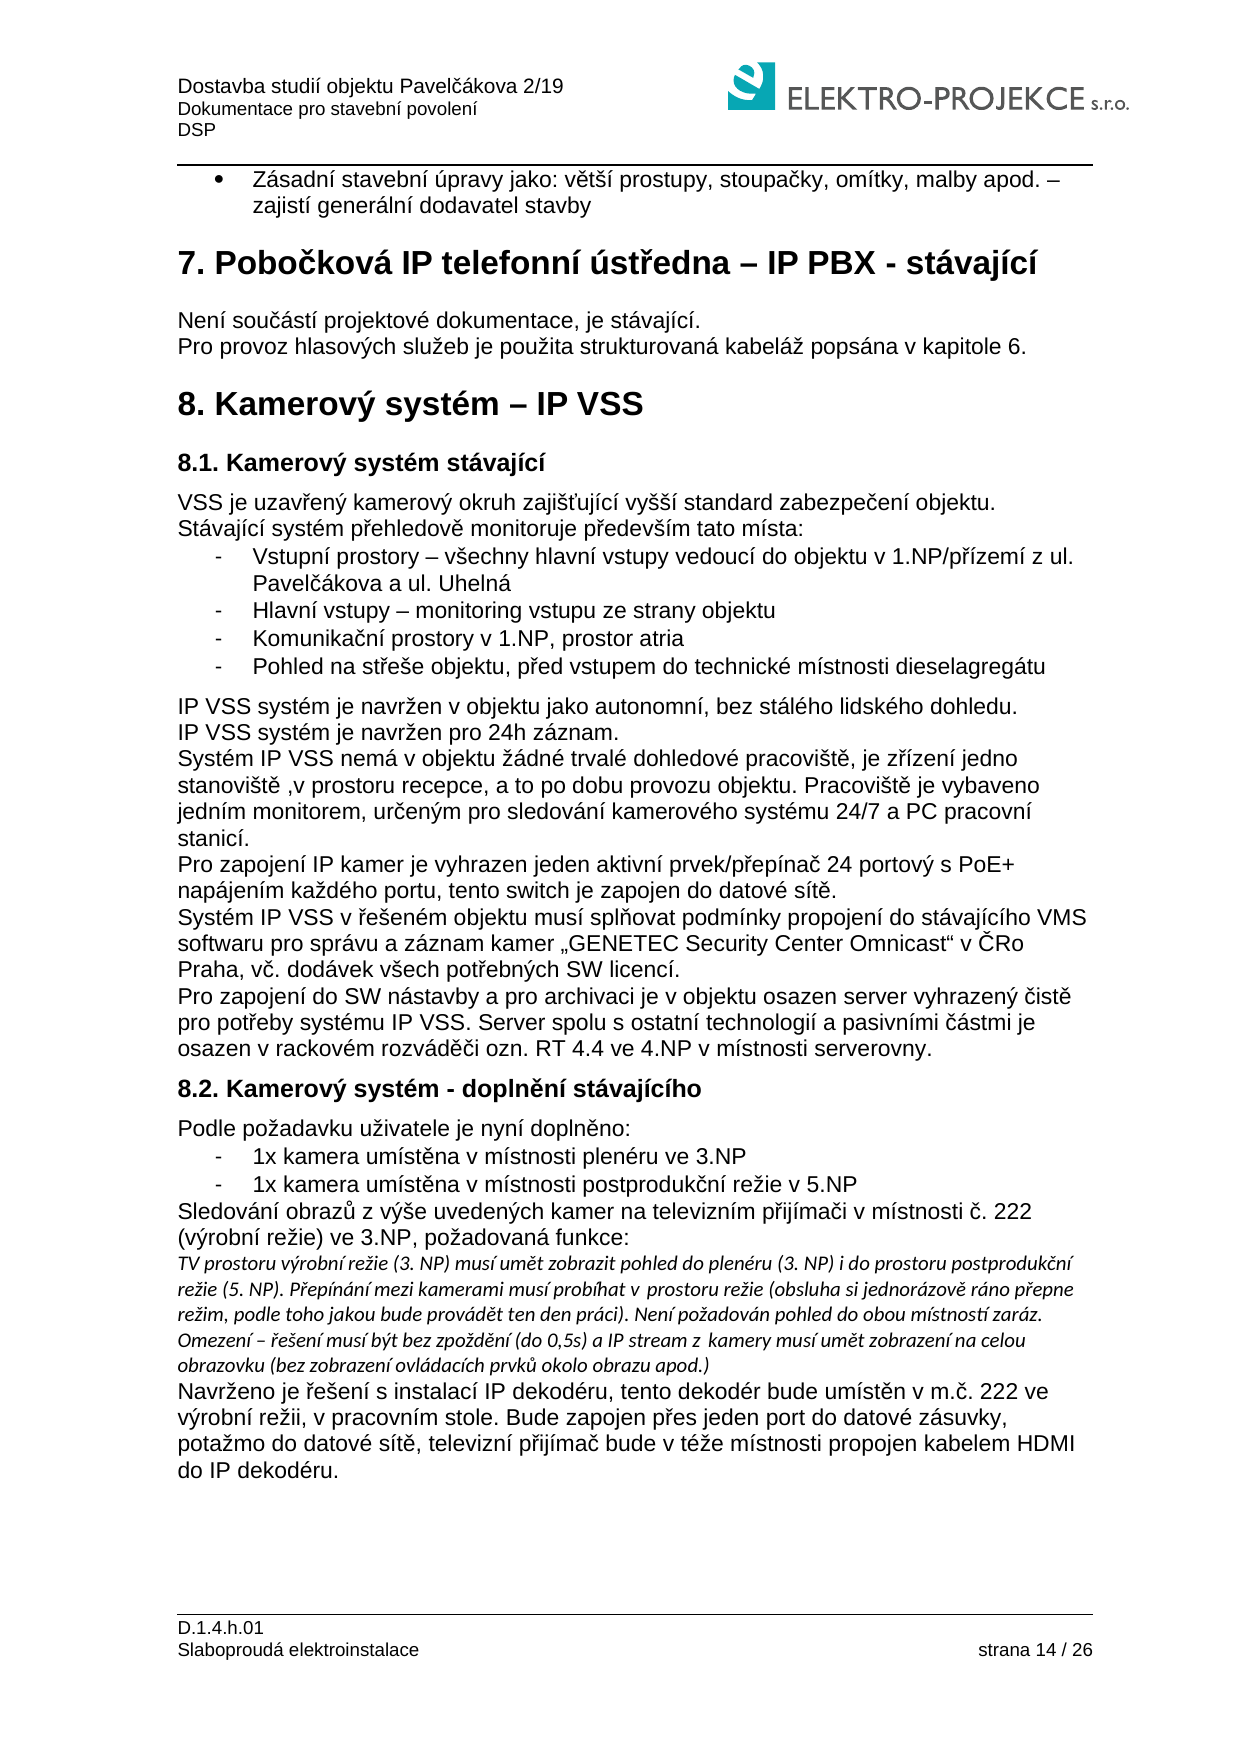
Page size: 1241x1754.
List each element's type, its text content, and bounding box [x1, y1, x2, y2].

text IP VSS systém je navržen v objektu jako autonomní, bez stálého lidského dohledu. [177, 693, 1093, 719]
text Není součástí projektové dokumentace, je stávající. [177, 307, 1093, 333]
text VSS je uzavřený kamerový okruh zajišťující vyšší standard zabezpečení objektu. [177, 489, 1093, 515]
text Systém IP VSS nemá v objektu žádné trvalé dohledové pracoviště, je zřízení jedno stanoviště ,v prostoru recepce, a to po dobu provozu objektu. Pracoviště je vybaveno jedním monitorem, určeným pro sledování kamerového systému 24/7 a PC pracovní stanicí. [177, 745, 1093, 851]
list Pohled na střeše objektu, před vstupem do technické místnosti dieselagregátu [215, 652, 1093, 680]
subtitle Kamerový systém stávající [177, 448, 1093, 477]
text Stávající systém přehledově monitoruje především tato místa: [177, 515, 1093, 542]
list 1x kamera umístěna v místnosti plenéru ve 3.NP [215, 1142, 1093, 1170]
list Vstupní prostory – všechny hlavní vstupy vedoucí do objektu v 1.NP/přízemí z ul. Pavelčákova a ul. Uhelná [215, 542, 1093, 596]
list 1x kamera umístěna v místnosti postprodukční režie v 5.NP [215, 1170, 1093, 1198]
text Podle požadavku uživatele je nyní doplněno: [177, 1115, 1093, 1142]
list Zásadní stavební úpravy jako: větší prostupy, stoupačky, omítky, malby apod. – zajistí generální dodavatel stavby [215, 166, 1093, 218]
text Pro zapojení do SW nástavby a pro archivaci je v objektu osazen server vyhrazený čistě pro potřeby systému IP VSS. Server spolu s ostatní technologií a pasivními částmi je osazen v rackovém rozváděči ozn. RT 4.4 ve 4.NP v místnosti serverovny. [177, 983, 1093, 1062]
text TV prostoru výrobní režie (3. NP) musí umět zobrazit pohled do plenéru (3. NP) i do prostoru postprodukční režie (5. NP). Přepínání mezi kamerami musí probíhat v prostoru režie (obsluha si jednorázově ráno přepne režim, podle toho jakou bude provádět ten den práci). Není požadován pohled do obou místností zaráz. Omezení – řešení musí být bez zpoždění (do 0,5s) a IP stream z kamery musí umět zobrazení na celou obrazovku (bez zobrazení ovládacích prvků okolo obrazu apod.) [177, 1251, 1093, 1378]
list Hlavní vstupy – monitoring vstupu ze strany objektu [215, 596, 1093, 624]
text Systém IP VSS v řešeném objektu musí splňovat podmínky propojení do stávajícího VMS softwaru pro správu a záznam kamer „GENETEC Security Center Omnicast“ v ČRo Praha, vč. dodávek všech potřebných SW licencí. [177, 903, 1093, 983]
subtitle Pobočková IP telefonní ústředna – IP PBX - stávající [177, 243, 1093, 282]
text Pro zapojení IP kamer je vyhrazen jeden aktivní prvek/přepínač 24 portový s PoE+ napájením každého portu, tento switch je zapojen do datové sítě. [177, 851, 1093, 903]
text Sledování obrazů z výše uvedených kamer na televizním přijímači v místnosti č. 222 (výrobní režie) ve 3.NP, požadovaná funkce: [177, 1198, 1093, 1251]
text Pro provoz hlasových služeb je použita strukturovaná kabeláž popsána v kapitole 6. [177, 333, 1093, 359]
subtitle Kamerový systém - doplnění stávajícího [177, 1074, 1093, 1103]
subtitle Kamerový systém – IP VSS [177, 384, 1093, 423]
text Navrženo je řešení s instalací IP dekodéru, tento dekodér bude umístěn v m.č. 222 ve výrobní režii, v pracovním stole. Bude zapojen přes jeden port do datové zásuvky, potažmo do datové sítě, televizní přijímač bude v téže místnosti propojen kabelem HDMI do IP dekodéru. [177, 1378, 1093, 1483]
text IP VSS systém je navržen pro 24h záznam. [177, 719, 1093, 745]
list Komunikační prostory v 1.NP, prostor atria [215, 624, 1093, 652]
